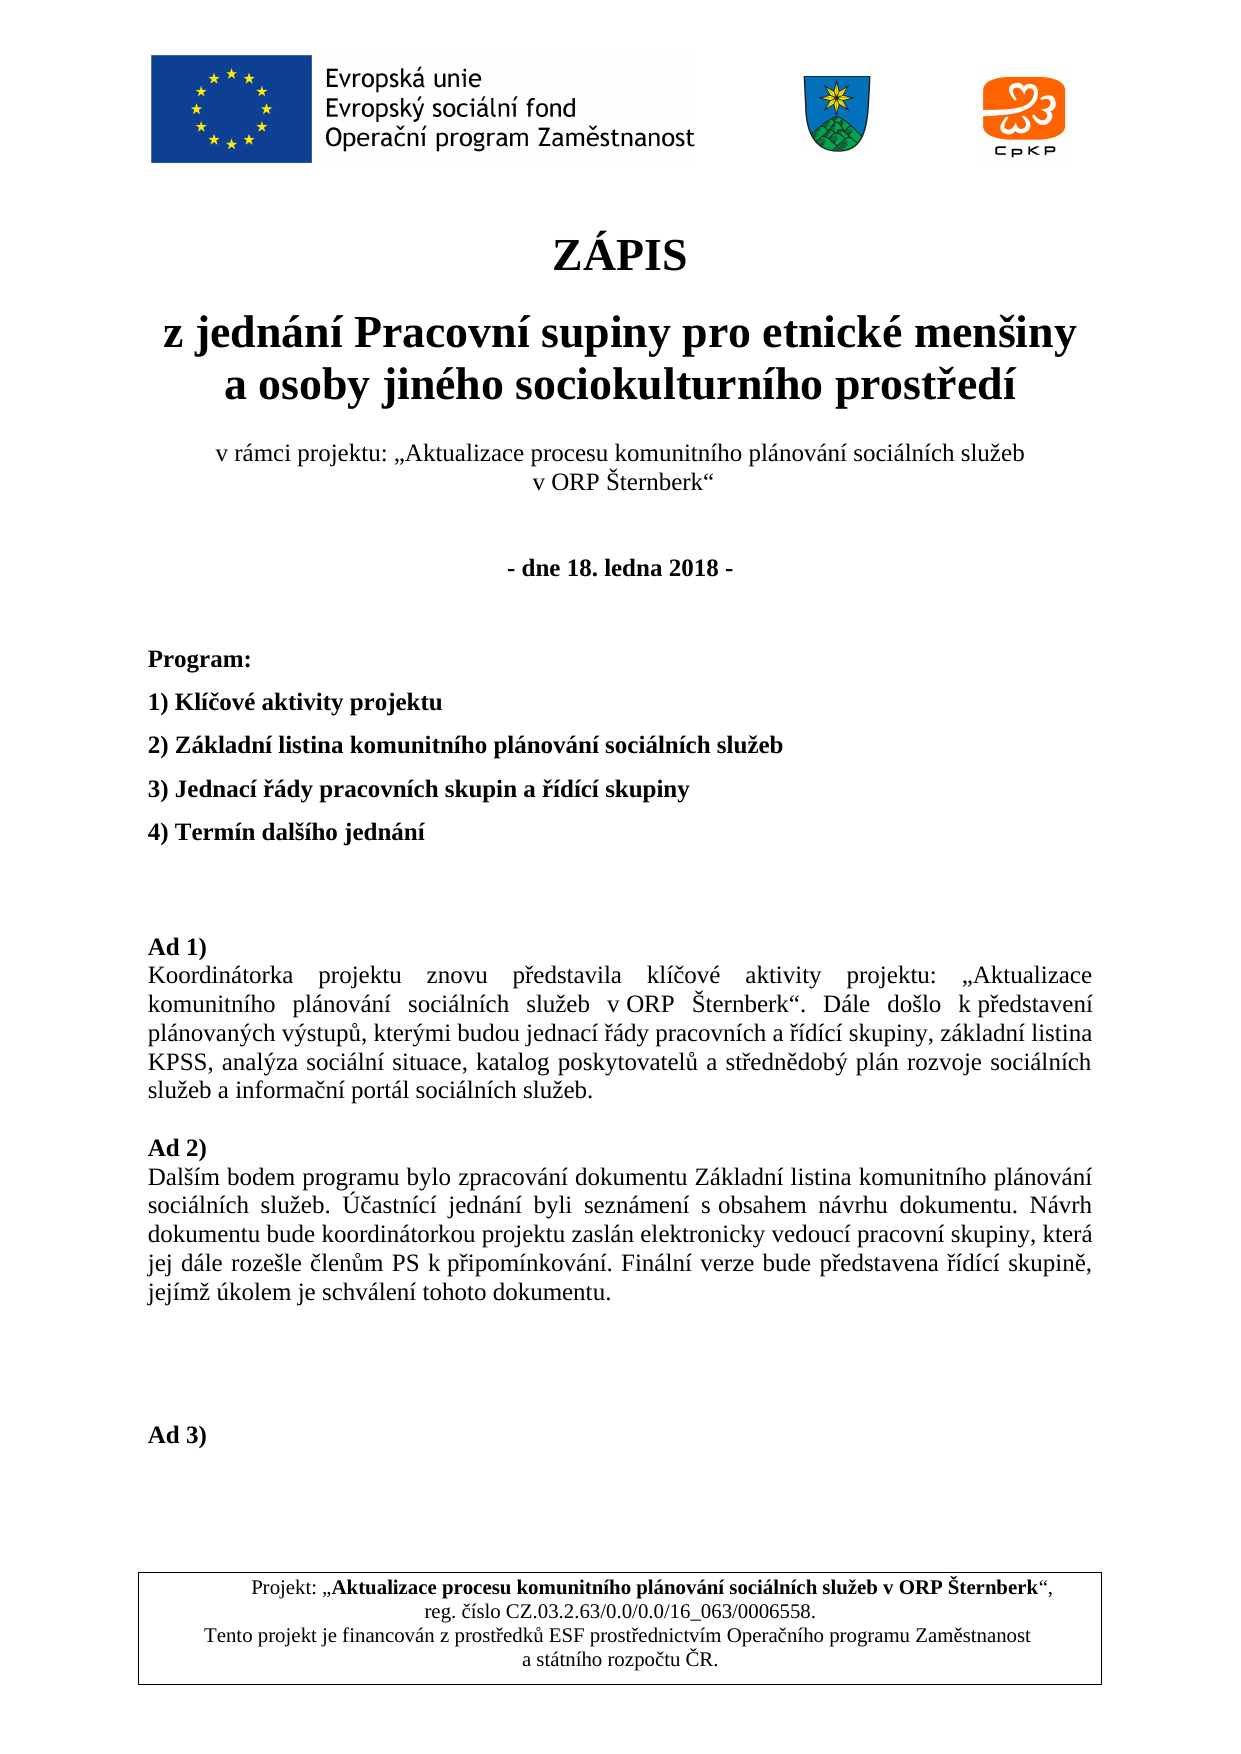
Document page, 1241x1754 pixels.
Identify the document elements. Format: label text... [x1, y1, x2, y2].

text v rámci projektu: „Aktualizace procesu komunitního plánování sociálních služeb v ORP Šternberk“ [148, 438, 1093, 496]
text 3) Jednací řády pracovních skupin a řídící skupiny [148, 774, 1093, 802]
text 1) Klíčové aktivity projektu [148, 687, 1093, 716]
picture [803, 76, 871, 152]
text - dne 18. ledna 2018 - [148, 553, 1093, 582]
text Koordinátorka projektu znovu představila klíčové aktivity projektu: „Aktualizace komunitního plánování sociálních služeb v ORP Šternberk“. Dále došlo k představení plánovaných výstupů, kterými budou jednací řády pracovních a řídící skupiny, základní listina KPSS, analýza sociální situace, katalog poskytovatelů a střednědobý plán rozvoje sociálních služeb a informační portál sociálních služeb. [148, 961, 1093, 1104]
text Ad 1) [148, 932, 1093, 961]
text Program: [148, 644, 1093, 673]
text z jednání Pracovní supiny pro etnické menšiny a osoby jiného sociokulturního prostředí [148, 304, 1093, 409]
text Ad 2) [148, 1133, 1093, 1162]
text Ad 3) [148, 1421, 1093, 1449]
text 4) Termín dalšího jednání [148, 817, 1093, 846]
picture [148, 52, 695, 166]
picture [975, 68, 1073, 166]
text ZÁPIS [148, 227, 1093, 280]
text 2) Základní listina komunitního plánování sociálních služeb [148, 731, 1093, 759]
text Dalším bodem programu bylo zpracování dokumentu Základní listina komunitního plánování sociálních služeb. Účastnící jednání byli seznámení s obsahem návrhu dokumentu. Návrh dokumentu bude koordinátorkou projektu zaslán elektronicky vedoucí pracovní skupiny, která jej dále rozešle členům PS k připomínkování. Finální verze bude představena řídící skupině, jejímž úkolem je schválení tohoto dokumentu. [148, 1162, 1093, 1306]
